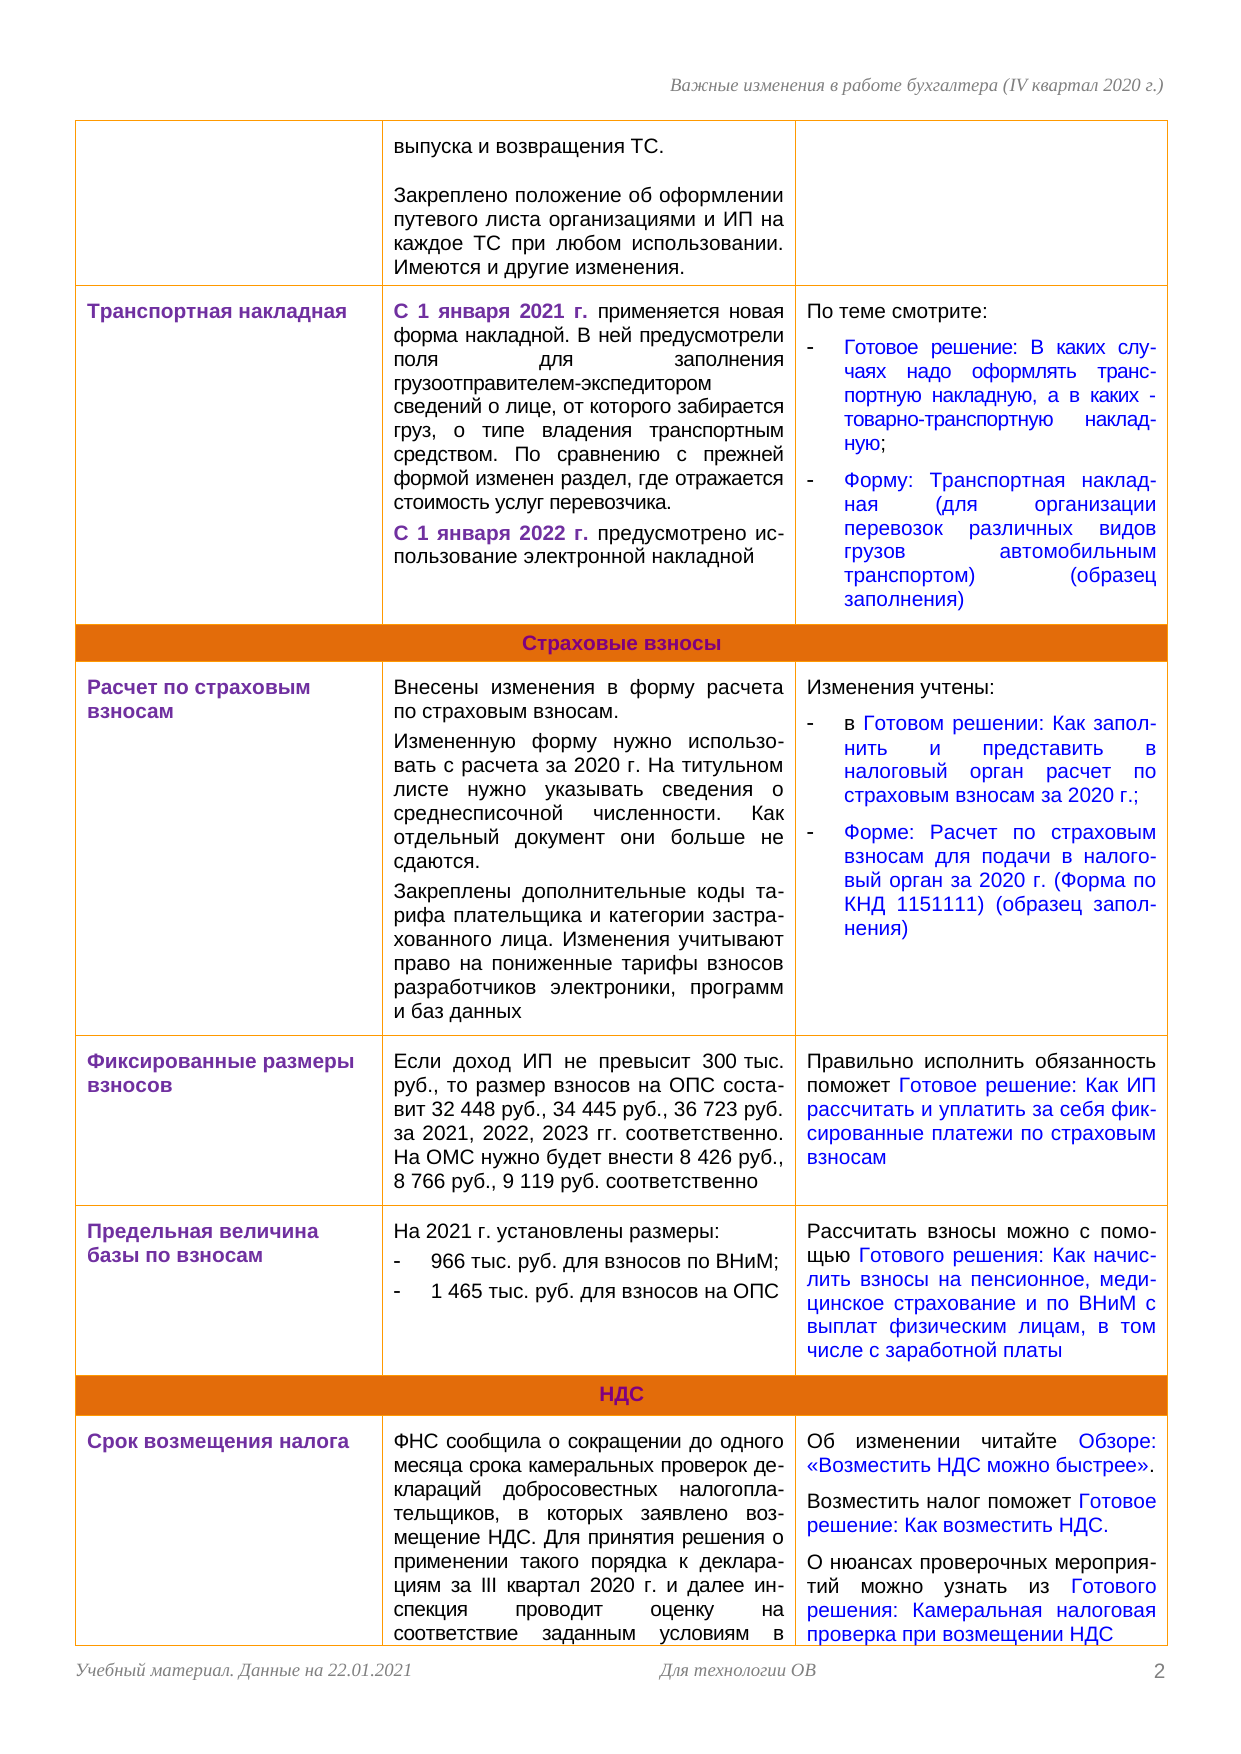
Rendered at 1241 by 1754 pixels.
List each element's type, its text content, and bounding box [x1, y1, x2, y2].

table_cell Транспортная накладная [76, 286, 382, 624]
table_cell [796, 121, 1167, 285]
table_cell Расчет по страховым взносам [76, 662, 382, 1035]
table_cell На 2021 г. установлены размеры: 966 тыс. руб. для взносов по ВНиМ; 1 465 тыс. руб. для взносов на ОПС [383, 1206, 795, 1375]
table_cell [796, 1416, 1167, 1645]
table_cell Внесены изменения в форму расчета по страховым взносам. Измененную форму нужно использовать с расчета за 2020 г. На титульном листе нужно указывать сведения о среднесписочной численности. Как отдельный документ они больше не сдаются. Закреплены дополнительные коды тарифа плательщика и категории застрахованного лица. Изменения учитывают право на пониженные тарифы взносов разработчиков электроники, программ и баз данных [383, 662, 795, 1035]
table_cell Предельная величина базы по взносам [76, 1206, 382, 1375]
table_cell С 1 января 2021 г. применяется новая форма накладной. В ней предусмотрели поля для заполнения грузоотправителем-экспедитором сведений о лице, от которого забирается груз, о типе владения транспортным средством. По сравнению с прежней формой изменен раздел, где отражается стоимость услуг перевозчика. С 1 января 2022 г. предусмотрено использование электронной накладной [383, 286, 795, 624]
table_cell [76, 1416, 382, 1645]
table_cell По теме смотрите: Готовое решение: В каких случаях надо оформлять транспортную накладную, а в каких - товарно-транспортную накладную; Форму: Транспортная накладная (для организации перевозок различных видов грузов автомобильным транспортом) (образец заполнения) [796, 286, 1167, 624]
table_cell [383, 121, 795, 285]
table_cell Фиксированные размеры взносов [76, 1036, 382, 1205]
table_cell Правильно исполнить обязанность поможет Готовое решение: Как ИП рассчитать и уплатить за себя фиксированные платежи по страховым взносам [796, 1036, 1167, 1205]
table_cell Страховые взносы [76, 625, 1167, 661]
table_cell НДС [76, 1376, 1167, 1415]
table_cell Рассчитать взносы можно с помощью Готового решения: Как начислить взносы на пенсионное, медицинское страхование и по ВНиМ с выплат физическим лицам, в том числе с заработной платы [796, 1206, 1167, 1375]
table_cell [383, 1416, 795, 1645]
table_cell Если доход ИП не превысит 300 тыс. руб., то размер взносов на ОПС составит 32 448 руб., 34 445 руб., 36 723 руб. за 2021, 2022, 2023 гг. соответственно. На ОМС нужно будет внести 8 426 руб., 8 766 руб., 9 119 руб. соответственно [383, 1036, 795, 1205]
table_cell Изменения учтены: в Готовом решении: Как заполнить и представить в налоговый орган расчет по страховым взносам за 2020 г.; Форме: Расчет по страховым взносам для подачи в налоговый орган за 2020 г. (Форма по КНД 1151111) (образец заполнения) [796, 662, 1167, 1035]
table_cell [76, 121, 382, 285]
